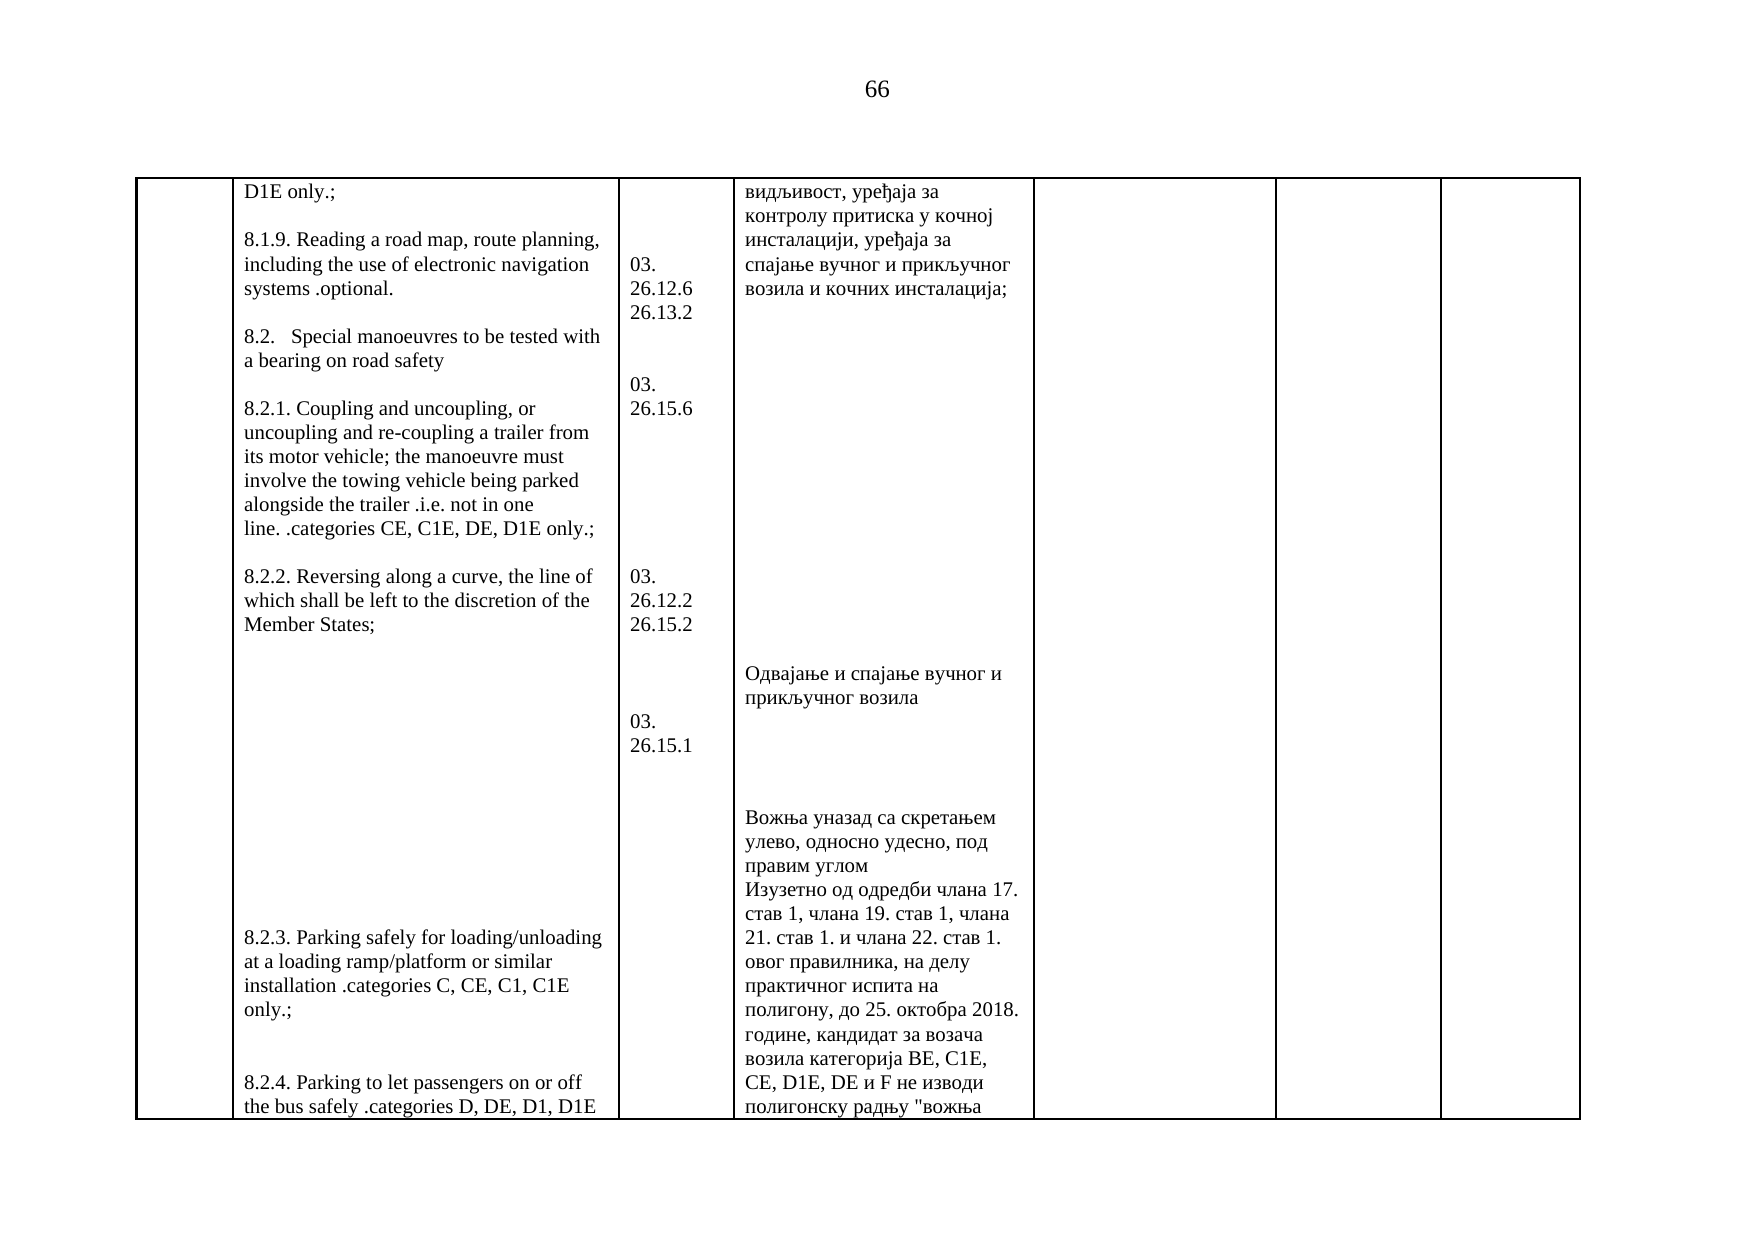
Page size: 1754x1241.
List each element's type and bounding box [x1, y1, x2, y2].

table_cell [1035, 179, 1275, 1118]
table_cell [1277, 179, 1440, 1118]
table_cell [1442, 179, 1579, 1118]
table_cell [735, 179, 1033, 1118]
table_cell [620, 179, 733, 1118]
table_cell [234, 179, 618, 1118]
table_cell [138, 179, 232, 1118]
